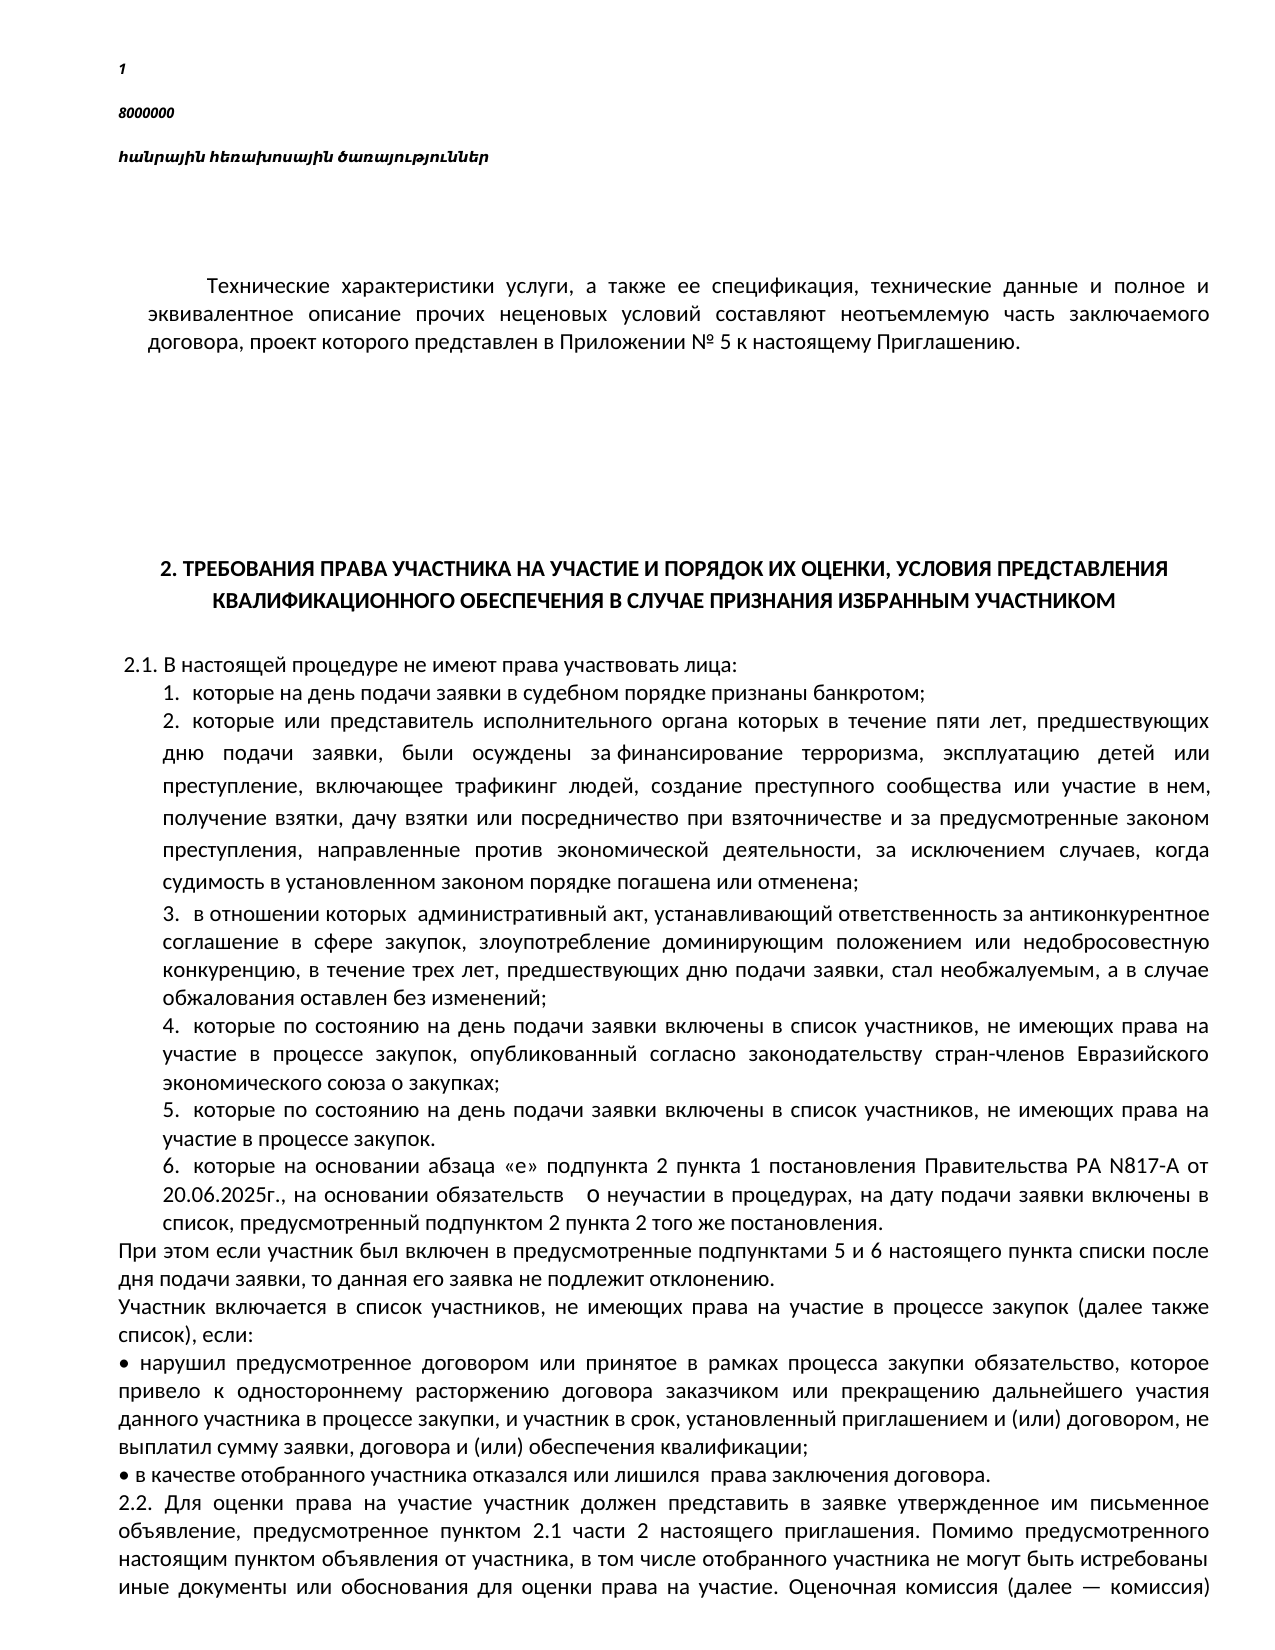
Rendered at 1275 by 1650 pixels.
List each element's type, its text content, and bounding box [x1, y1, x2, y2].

list которые или представитель исполнительного органа которых в течение пяти лет, предшествующих дню подачи заявки, были осуждены за финансирование терроризма, эксплуатацию детей или преступление, включающее трафикинг людей, создание преступного сообщества или участие в нем, получение взятки, дачу взятки или посредничество при взяточничестве и за предусмотренные законом преступления, направленные против экономической деятельности, за исключением случаев, когда судимость в установленном законом порядке погашена или отменена; [162, 706, 1211, 895]
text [118, 1488, 1211, 1600]
list которые по состоянию на день подачи заявки включены в список участников, не имеющих права на участие в процессе закупок, опубликованный согласно законодательству стран-членов Евразийского экономического союза о закупках; [162, 1012, 1211, 1096]
text • в качестве отобранного участника отказался или лишился права заключения договора. [118, 1460, 1211, 1488]
text • нарушил предусмотренное договором или принятое в рамках процесса закупки обязательство, которое привело к одностороннему расторжению договора заказчиком или прекращению дальнейшего участия данного участника в процессе закупки, и участник в срок, установленный приглашением и (или) договором, не выплатил сумму заявки, договора и (или) обеспечения квалификации; [118, 1348, 1211, 1460]
text 2.1. В настоящей процедуре не имеют права участвовать лица: [118, 650, 1211, 678]
text Технические характеристики услуги, а также ее спецификация, технические данные и полное и эквивалентное описание прочих неценовых условий составляют неотъемлемую часть заключаемого договора, проект которого представлен в Приложении № 5 к настоящему Приглашению. [148, 271, 1211, 355]
list которые на день подачи заявки в судебном порядке признаны банкротом; [162, 678, 1211, 706]
list в отношении которых административный акт, устанавливающий ответственность за антиконкурентное соглашение в сфере закупок, злоупотребление доминирующим положением или недобросовестную конкуренцию, в течение трех лет, предшествующих дню подачи заявки, стал необжалуемым, а в случае обжалования оставлен без изменений; [162, 899, 1211, 1012]
text 2. ТРЕБОВАНИЯ ПРАВА УЧАСТНИКА НА УЧАСТИЕ И ПОРЯДОК ИХ ОЦЕНКИ, УСЛОВИЯ ПРЕДСТАВЛЕНИЯ КВАЛИФИКАЦИОННОГО ОБЕСПЕЧЕНИЯ В СЛУЧАЕ ПРИЗНАНИЯ ИЗБРАННЫМ УЧАСТНИКОМ [118, 554, 1211, 614]
text Участник включается в список участников, не имеющих права на участие в процессе закупок (далее также список), если: [118, 1292, 1211, 1348]
text При этом если участник был включен в предусмотренные подпунктами 5 и 6 настоящего пункта списки после дня подачи заявки, то данная его заявка не подлежит отклонению. [118, 1236, 1211, 1292]
list которые по состоянию на день подачи заявки включены в список участников, не имеющих права на участие в процессе закупок. [162, 1096, 1211, 1152]
list которые на основании абзаца «е» подпункта 2 пункта 1 постановления Правительства РА N817-А от 20.06.2025г., на основании обязательств օ неучастии в процедурах, на дату подачи заявки включены в список, предусмотренный подпунктом 2 пункта 2 того же постановления. [162, 1152, 1211, 1236]
